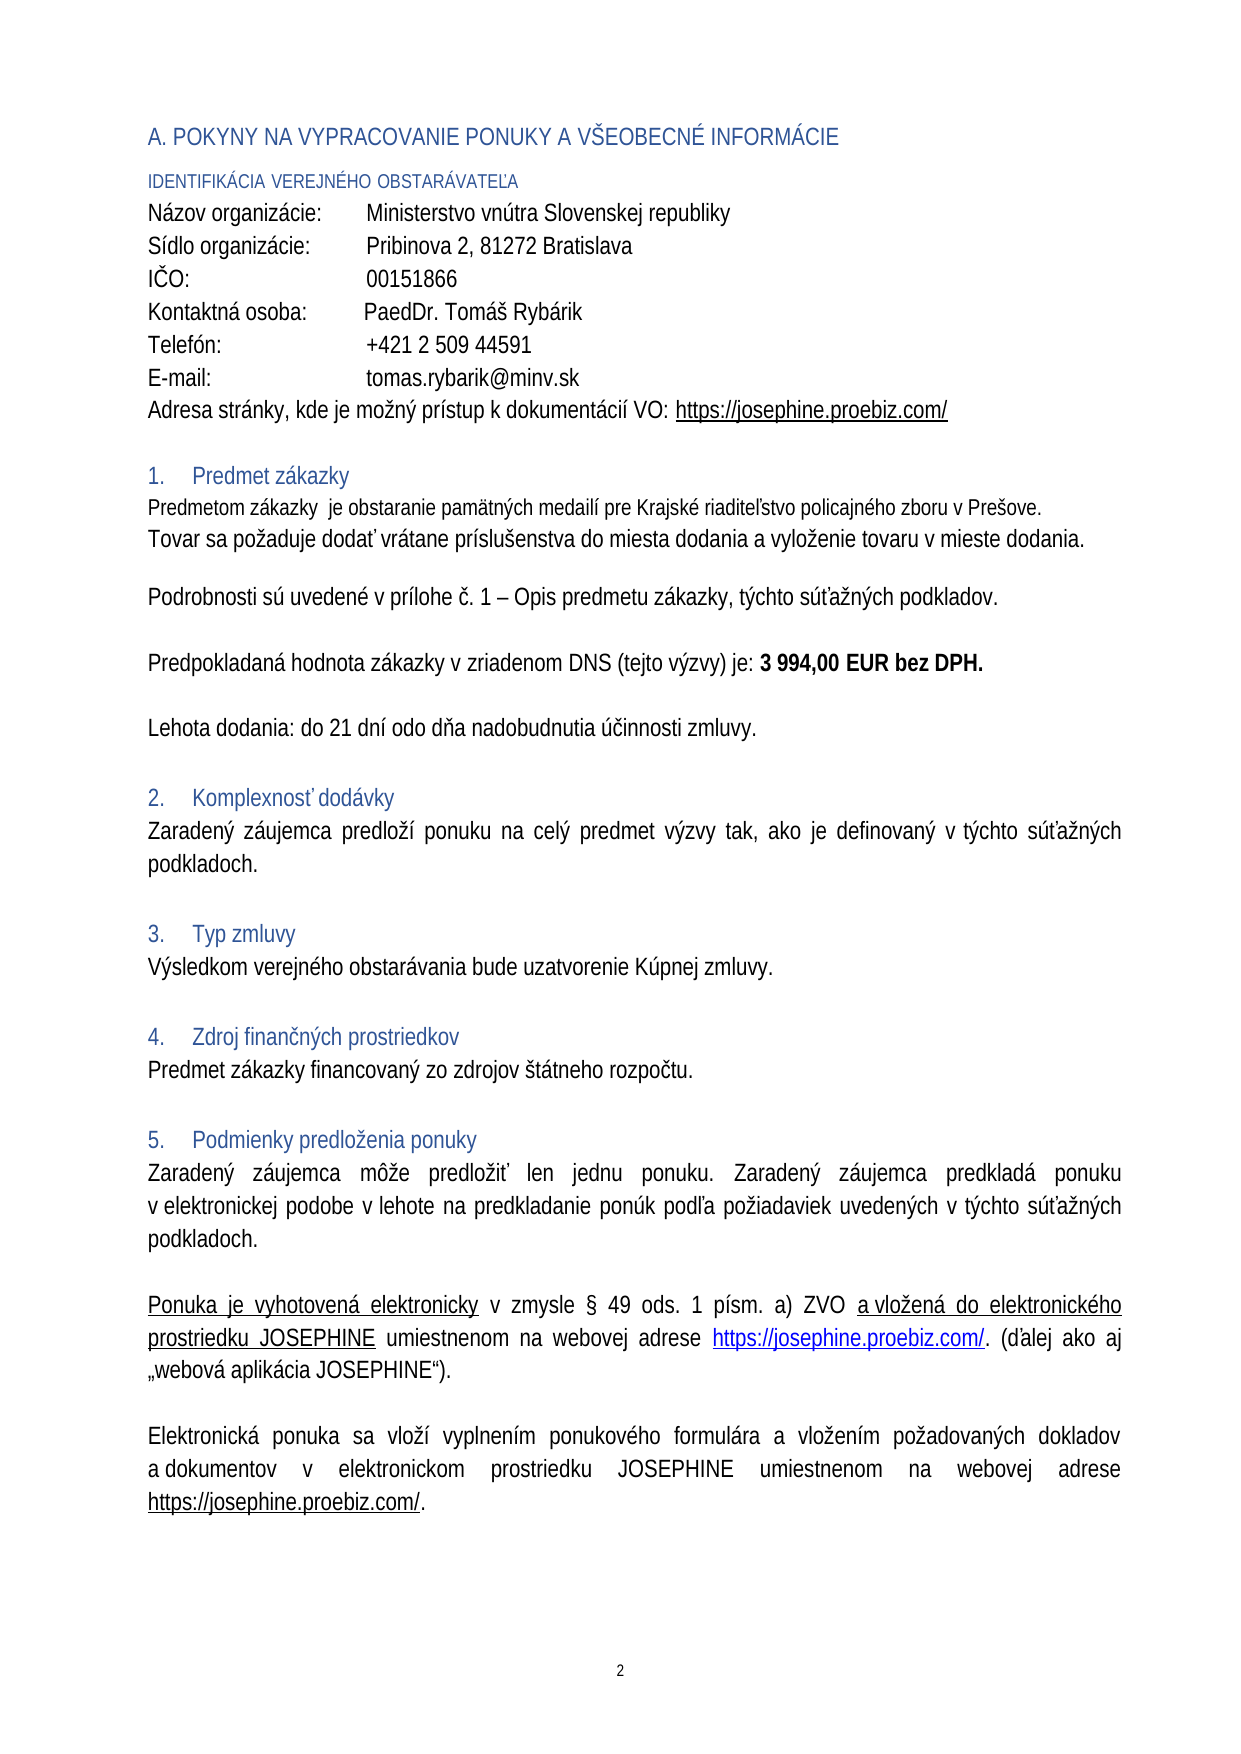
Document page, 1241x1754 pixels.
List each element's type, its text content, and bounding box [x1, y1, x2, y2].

text E-mail: tomas.rybarik@minv.sk [148, 363, 1122, 391]
text identifikácia verejného obstarávateľa [148, 165, 1122, 194]
subtitle Komplexnosť dodávky [148, 783, 1122, 812]
subtitle Predmet zákazky [148, 461, 1122, 490]
text Tovar sa požaduje dodať vrátane príslušenstva do miesta dodania a vyloženie tovaru v mieste dodania. [148, 524, 1122, 553]
text Lehota dodania: do 21 dní odo dňa nadobudnutia účinnosti zmluvy. [148, 713, 1122, 742]
text Predmetom zákazky je obstaranie pamätných medailí pre Krajské riaditeľstvo policajného zboru v Prešove. [148, 494, 1122, 521]
text Ponuka je vyhotovená elektronicky v zmysle § 49 ods. 1 písm. a) ZVO a vložená do elektronického prostriedku JOSEPHINE umiestnenom na webovej adrese https://josephine.proebiz.com/. (ďalej ako aj „webová aplikácia JOSEPHINE“). [148, 1289, 1122, 1384]
subtitle Podmienky predloženia ponuky [148, 1125, 1122, 1154]
text Predpokladaná hodnota zákazky v zriadenom DNS (tejto výzvy) je: 3 994,00 EUR bez DPH. [148, 647, 1122, 676]
text A. POKYNY NA VYPRACOVANIE PONUKY A VŠEOBECNÉ INFORMÁCIE [148, 122, 1122, 150]
text Sídlo organizácie: Pribinova 2, 81272 Bratislava [148, 231, 1122, 259]
text Zaradený záujemca môže predložiť len jednu ponuku. Zaradený záujemca predkladá ponuku v elektronickej podobe v lehote na predkladanie ponúk podľa požiadaviek uvedených v týchto súťažných podkladoch. [148, 1158, 1122, 1252]
text Predmet zákazky financovaný zo zdrojov štátneho rozpočtu. [148, 1055, 1120, 1084]
text Kontaktná osoba: PaedDr. Tomáš Rybárik [148, 297, 1122, 325]
subtitle Typ zmluvy [148, 919, 1122, 948]
text Podrobnosti sú uvedené v prílohe č. 1 – Opis predmetu zákazky, týchto súťažných podkladov. [148, 582, 1122, 610]
text Elektronická ponuka sa vloží vyplnením ponukového formulára a vložením požadovaných dokladov a dokumentov v elektronickom prostriedku JOSEPHINE umiestnenom na webovej adrese https://josephine.proebiz.com/. [148, 1421, 1122, 1516]
text IČO: 00151866 [148, 264, 1122, 292]
text Adresa stránky, kde je možný prístup k dokumentácií VO: https://josephine.proebiz.com/ [148, 396, 1122, 424]
text Názov organizácie: Ministerstvo vnútra Slovenskej republiky [148, 198, 1122, 227]
text Výsledkom verejného obstarávania bude uzatvorenie Kúpnej zmluvy. [148, 952, 1122, 981]
subtitle Zdroj finančných prostriedkov [148, 1022, 1122, 1051]
text Zaradený záujemca predloží ponuku na celý predmet výzvy tak, ako je definovaný v týchto súťažných podkladoch. [148, 816, 1122, 878]
text Telefón: +421 2 509 44591 [148, 330, 1122, 358]
